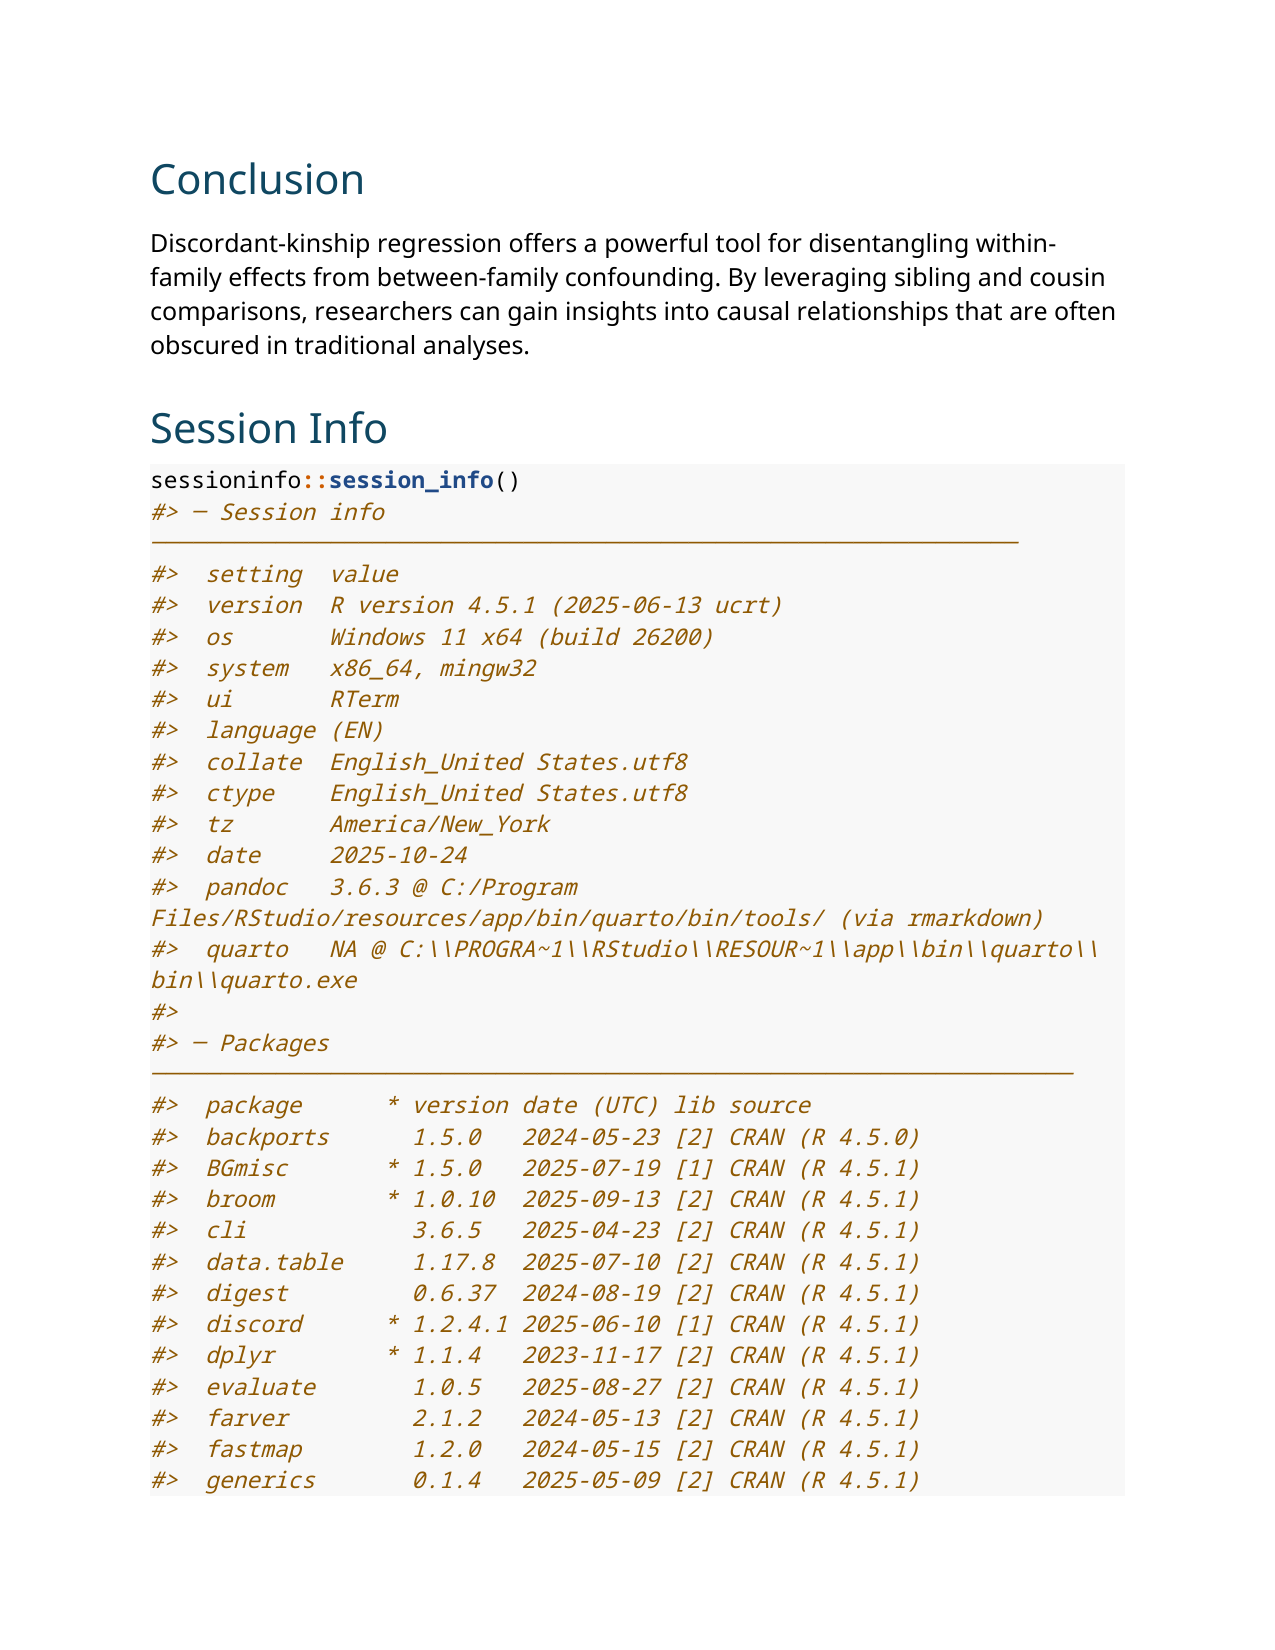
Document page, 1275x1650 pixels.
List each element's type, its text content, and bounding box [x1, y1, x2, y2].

text Discordant-kinship regression offers a powerful tool for disentangling within-family effects from between-family confounding. By leveraging sibling and cousin comparisons, researchers can gain insights into causal relationships that are often obscured in traditional analyses. [150, 226, 1125, 362]
subtitle Session Info [150, 399, 1125, 456]
subtitle Conclusion [150, 150, 1125, 207]
